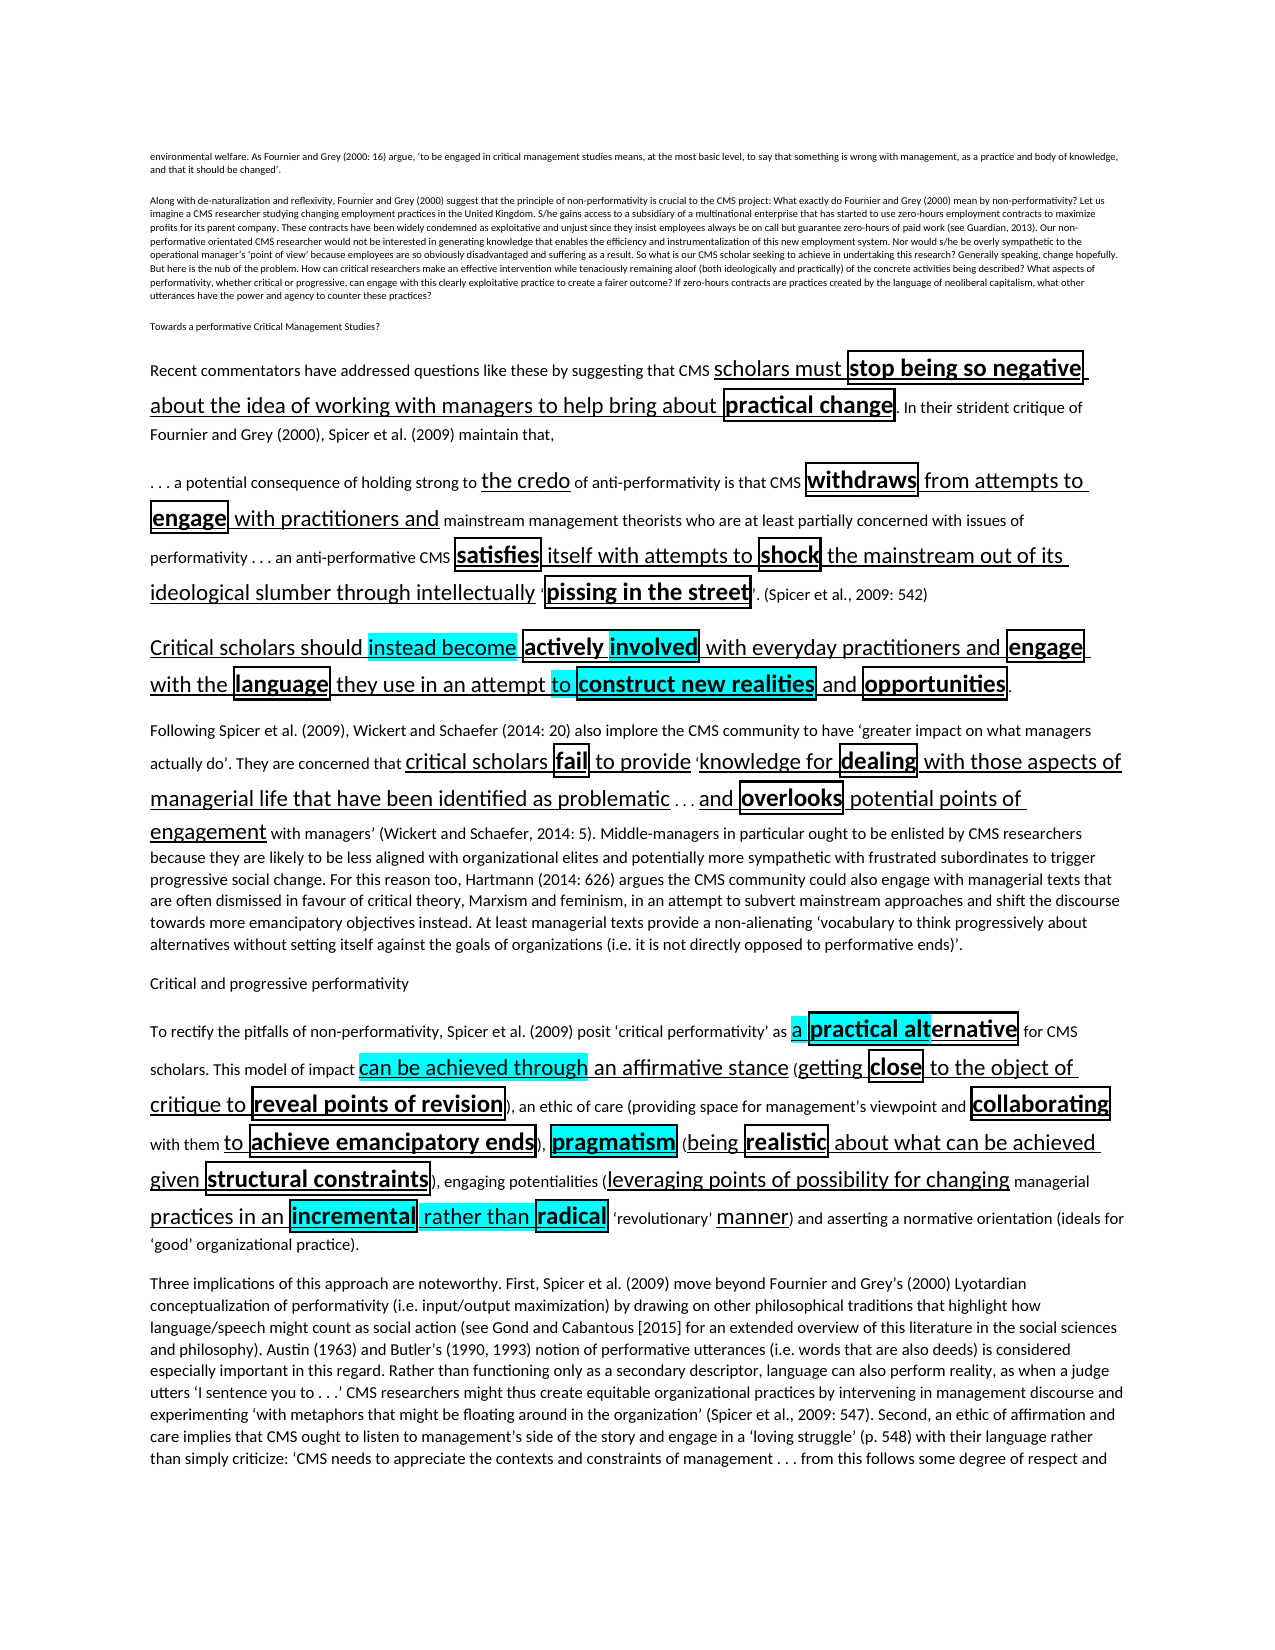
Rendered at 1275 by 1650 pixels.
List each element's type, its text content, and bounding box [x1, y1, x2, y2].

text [150, 1273, 1125, 1468]
text Critical and progressive performativity [150, 973, 1125, 993]
text Following Spicer et al. (2009), Wickert and Schaefer (2014: 20) also implore the CMS community to have ‘greater impact on what managers actually do’. They are concerned that critical scholars fail to provide ‘knowledge for dealing with those aspects of managerial life that have been identified as problematic . . . and overlooks potential points of engagement with managers’ (Wickert and Schaefer, 2014: 5). Middle-managers in particular ought to be enlisted by CMS researchers because they are likely to be less aligned with organizational elites and potentially more sympathetic with frustrated subordinates to trigger progressive social change. For this reason too, Hartmann (2014: 626) argues the CMS community could also engage with managerial texts that are often dismissed in favour of critical theory, Marxism and feminism, in an attempt to subvert mainstream approaches and shift the discourse towards more emancipatory objectives instead. At least managerial texts provide a non-alienating ‘vocabulary to think progressively about alternatives without setting itself against the goals of organizations (i.e. it is not directly opposed to performative ends)’. [150, 720, 1125, 955]
text Critical scholars should instead become actively involved with everyday practitioners and engage with the language they use in an attempt to construct new realities and opportunities. [150, 628, 1125, 701]
text Along with de-naturalization and reflexivity, Fournier and Grey (2000) suggest that the principle of non-performativity is crucial to the CMS project: What exactly do Fournier and Grey (2000) mean by non-performativity? Let us imagine a CMS researcher studying changing employment practices in the United Kingdom. S/he gains access to a subsidiary of a multinational enterprise that has started to use zero-hours employment contracts to maximize profits for its parent company. These contracts have been widely condemned as exploitative and unjust since they insist employees always be on call but guarantee zero-hours of paid work (see Guardian, 2013). Our non-performative orientated CMS researcher would not be interested in generating knowledge that enables the efficiency and instrumentalization of this new employment system. Nor would s/he be overly sympathetic to the operational manager’s ‘point of view’ because employees are so obviously disadvantaged and suffering as a result. So what is our CMS scholar seeking to achieve in undertaking this research? Generally speaking, change hopefully. But here is the nub of the problem. How can critical researchers make an effective intervention while tenaciously remaining aloof (both ideologically and practically) of the concrete activities being described? What aspects of performativity, whether critical or progressive, can engage with this clearly exploitative practice to create a fairer outcome? If zero-hours contracts are practices created by the language of neoliberal capitalism, what other utterances have the power and agency to counter these practices? [150, 194, 1125, 302]
text To rectify the pitfalls of non-performativity, Spicer et al. (2009) posit ‘critical performativity’ as a practical alternative for CMS scholars. This model of impact can be achieved through an affirmative stance (getting close to the object of critique to reveal points of revision), an ethic of care (providing space for management’s viewpoint and collaborating with them to achieve emancipatory ends), pragmatism (being realistic about what can be achieved given structural constraints), engaging potentialities (leveraging points of possibility for changing managerial practices in an incremental rather than radical ‘revolutionary’ manner) and asserting a normative orientation (ideals for ‘good’ organizational practice). [150, 1011, 1125, 1255]
text Recent commentators have addressed questions like these by suggesting that CMS scholars must stop being so negative about the idea of working with managers to help bring about practical change. In their strident critique of Fournier and Grey (2000), Spicer et al. (2009) maintain that, [150, 350, 1125, 444]
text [150, 150, 1125, 176]
text . . . a potential consequence of holding strong to the credo of anti-performativity is that CMS withdraws from attempts to engage with practitioners and mainstream management theorists who are at least partially concerned with issues of performativity . . . an anti-performative CMS satisfies itself with attempts to shock the mainstream out of its ideological slumber through intellectually ‘pissing in the street’. (Spicer et al., 2009: 542) [150, 462, 1125, 609]
